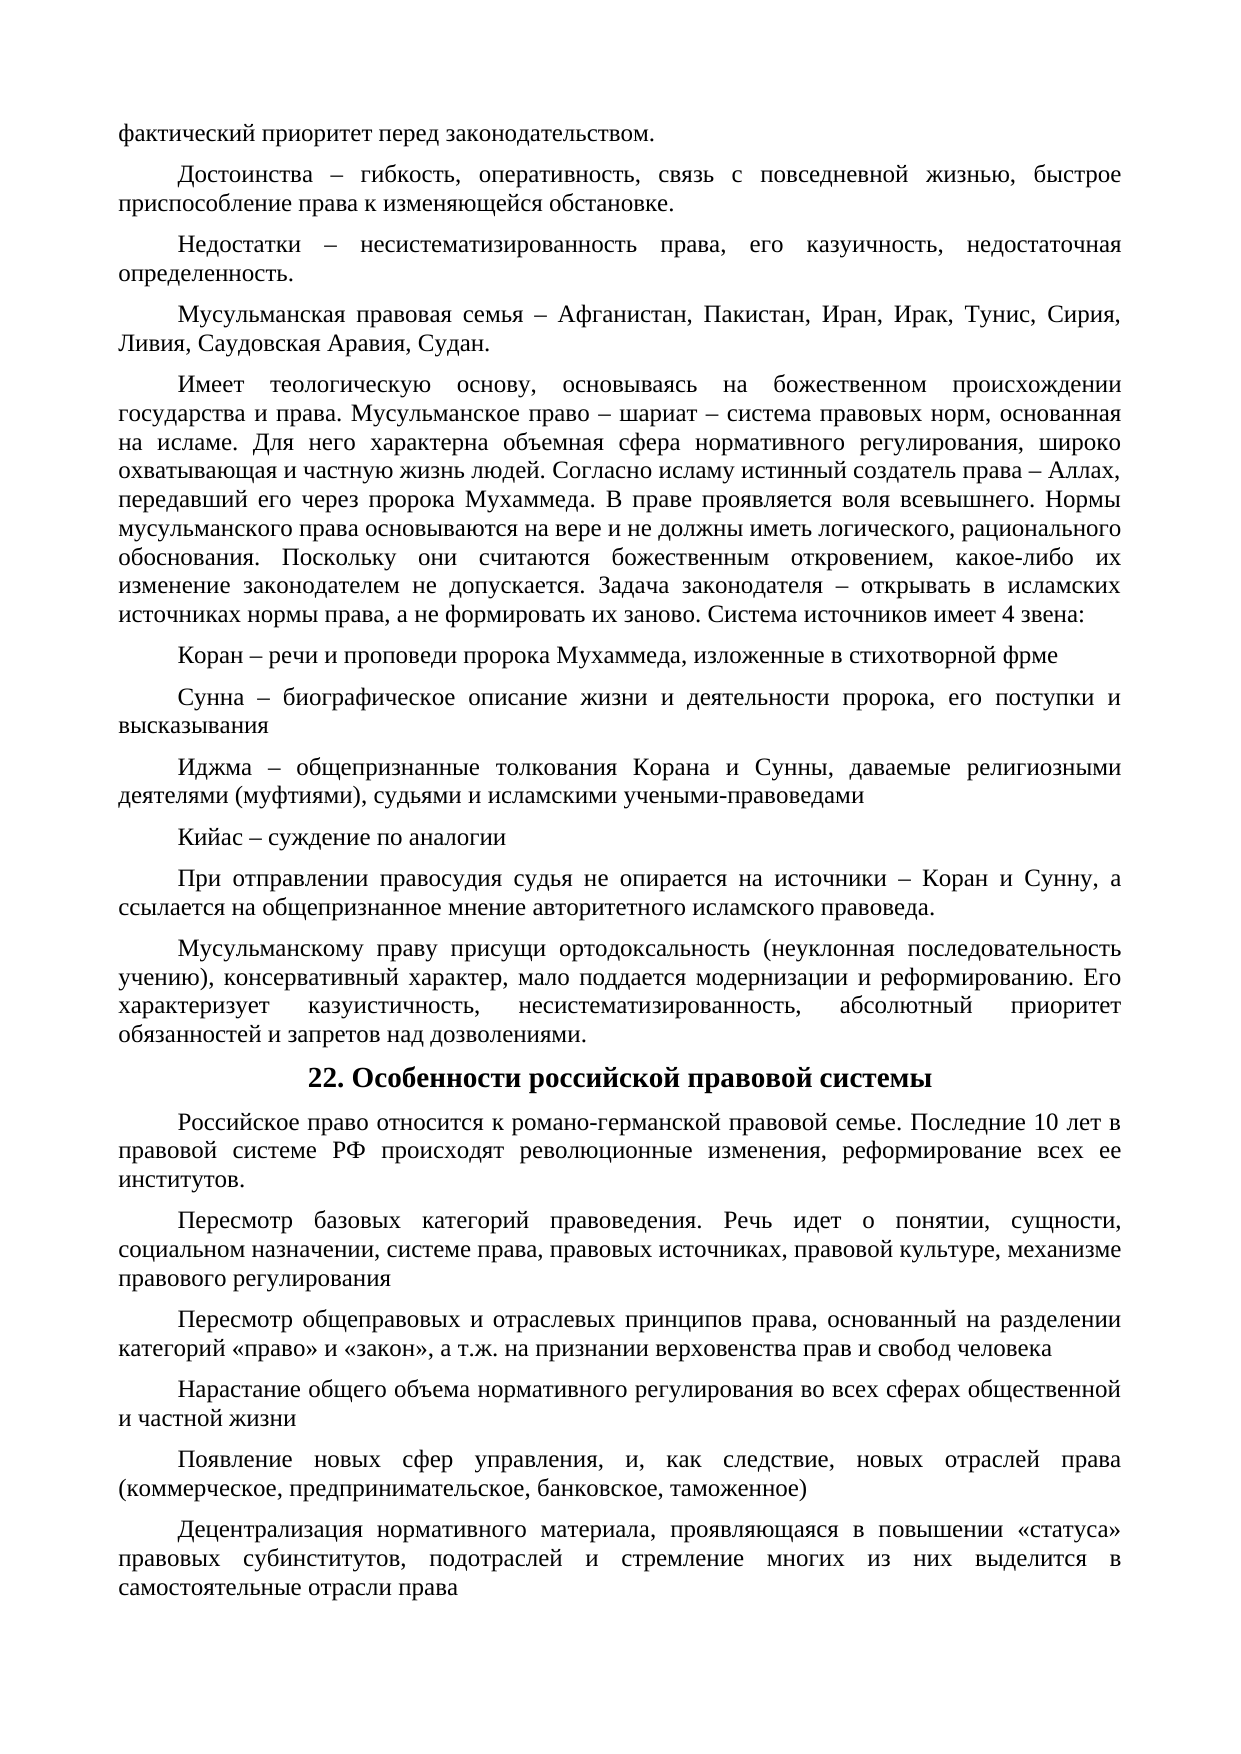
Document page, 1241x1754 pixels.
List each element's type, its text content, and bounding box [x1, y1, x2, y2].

text Достоинства – гибкость, оперативность, связь с повседневной жизнью, быстрое приспособление права к изменяющейся обстановке. [118, 159, 1122, 217]
text Имеет теологическую основу, основываясь на божественном происхождении государства и права. Мусульманское право – шариат – система правовых норм, основанная на исламе. Для него характерна объемная сфера нормативного регулирования, широко охватывающая и частную жизнь людей. Согласно исламу истинный создатель права – Аллах, передавший его через пророка Мухаммеда. В праве проявляется воля всевышнего. Нормы мусульманского права основываются на вере и не должны иметь логического, рационального обоснования. Поскольку они считаются божественным откровением, какое-либо их изменение законодателем не допускается. Задача законодателя – открывать в исламских источниках нормы права, а не формировать их заново. Система источников имеет 4 звена: [118, 369, 1122, 628]
text Иджма – общепризнанные толкования Корана и Сунны, даваемые религиозными деятелями (муфтиями), судьями и исламскими учеными-правоведами [118, 752, 1122, 809]
text Мусульманская правовая семья – Афганистан, Пакистан, Иран, Ирак, Тунис, Сирия, Ливия, Саудовская Аравия, Судан. [118, 299, 1122, 357]
text Сунна – биографическое описание жизни и деятельности пророка, его поступки и высказывания [118, 682, 1122, 739]
text Появление новых сфер управления, и, как следствие, новых отраслей права (коммерческое, предпринимательское, банковское, таможенное) [118, 1444, 1122, 1502]
text При отправлении правосудия судья не опирается на источники – Коран и Сунну, а ссылается на общепризнанное мнение авторитетного исламского правоведа. [118, 863, 1122, 921]
text 22. Особенности российской правовой системы [118, 1061, 1122, 1094]
text Децентрализация нормативного материала, проявляющаяся в повышении «статуса» правовых субинститутов, подотраслей и стремление многих из них выделится в самостоятельные отрасли права [118, 1514, 1122, 1600]
text Пересмотр базовых категорий правоведения. Речь идет о понятии, сущности, социальном назначении, системе права, правовых источниках, правовой культуре, механизме правового регулирования [118, 1205, 1122, 1292]
text Недостатки – несистематизированность права, его казуичность, недостаточная определенность. [118, 229, 1122, 287]
text Нарастание общего объема нормативного регулирования во всех сферах общественной и частной жизни [118, 1374, 1122, 1432]
text Мусульманскому праву присущи ортодоксальность (неуклонная последовательность учению), консервативный характер, мало поддается модернизации и реформированию. Его характеризует казуистичность, несистематизированность, абсолютный приоритет обязанностей и запретов над дозволениями. [118, 933, 1122, 1048]
text Коран – речи и проповеди пророка Мухаммеда, изложенные в стихотворной фрме [118, 641, 1122, 669]
text Кийас – суждение по аналогии [118, 822, 1122, 851]
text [118, 118, 1122, 147]
text Пересмотр общеправовых и отраслевых принципов права, основанный на разделении категорий «право» и «закон», а т.ж. на признании верховенства прав и свобод человека [118, 1304, 1122, 1362]
text Российское право относится к романо-германской правовой семье. Последние 10 лет в правовой системе РФ происходят революционные изменения, реформирование всех ее институтов. [118, 1107, 1122, 1193]
